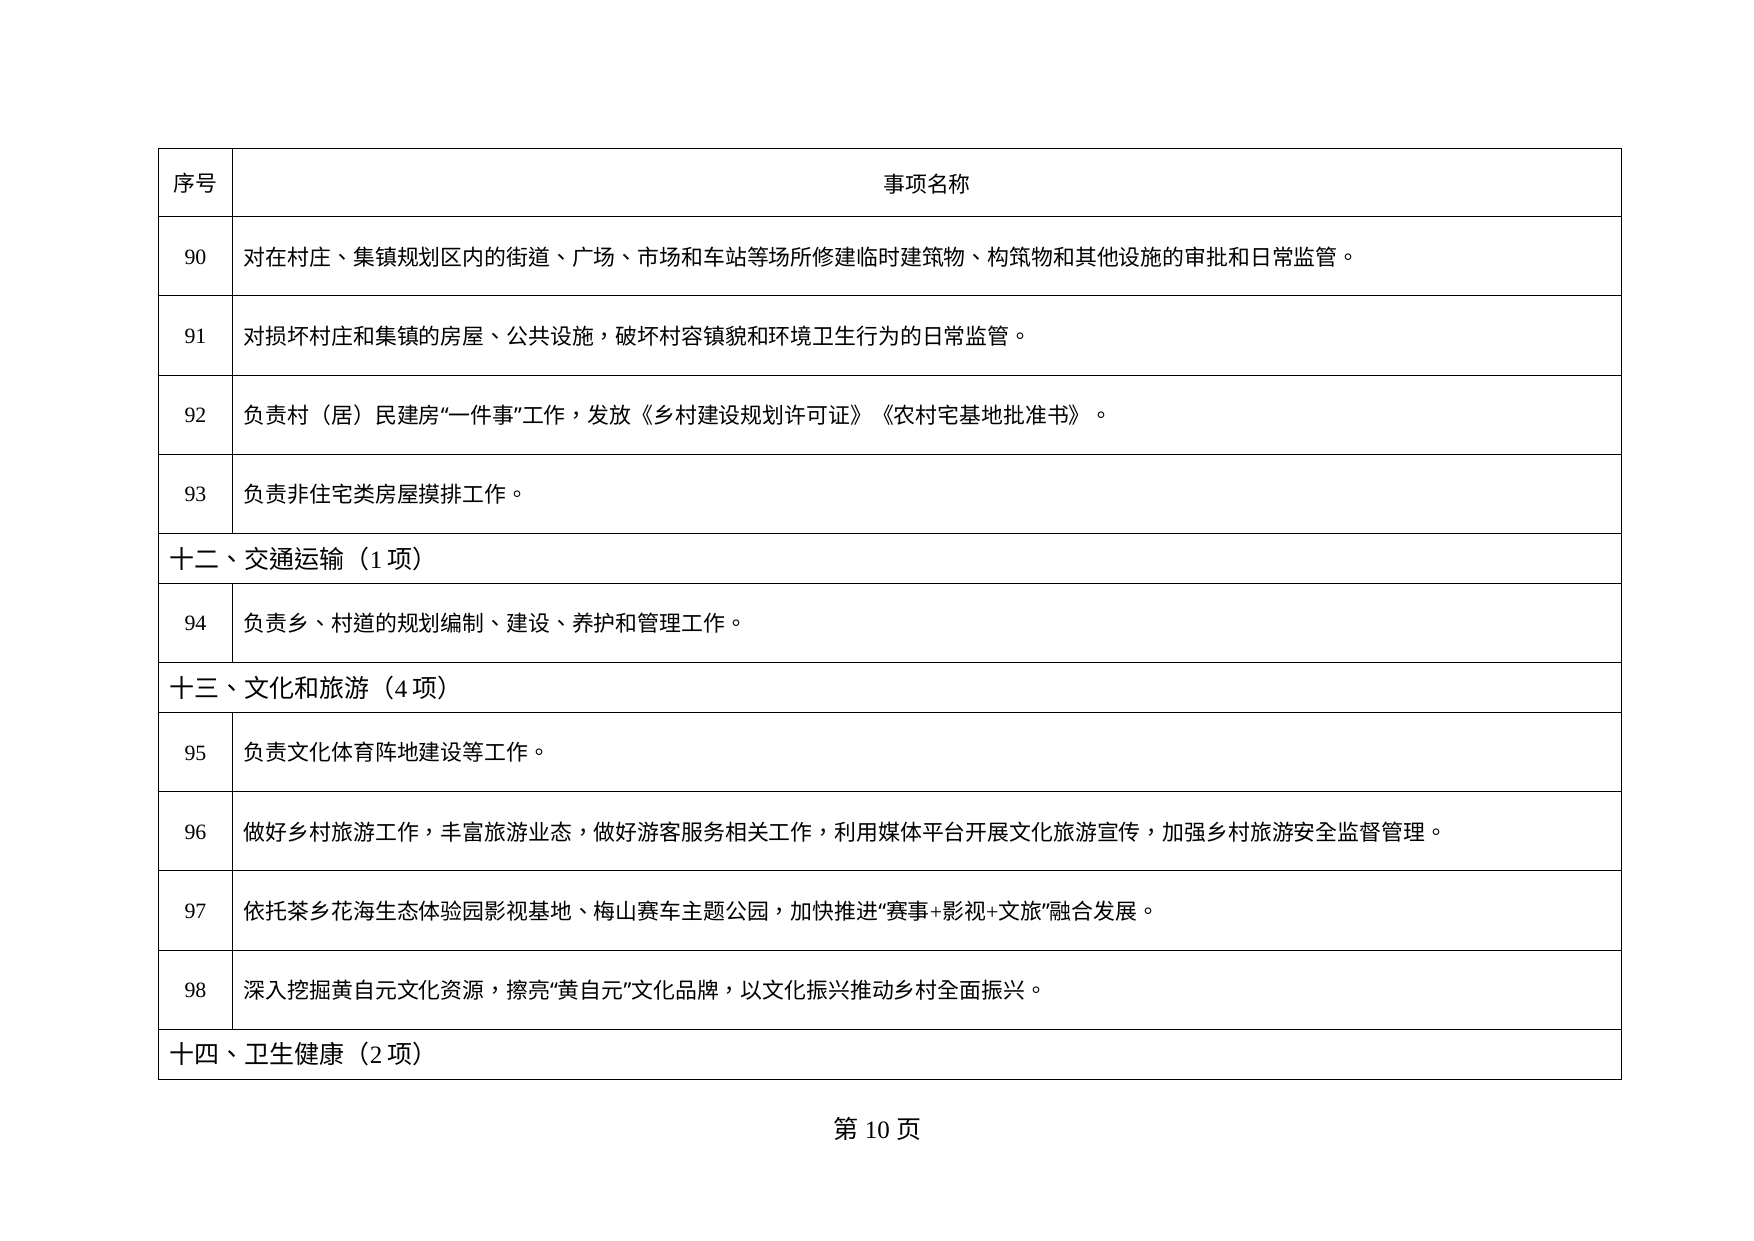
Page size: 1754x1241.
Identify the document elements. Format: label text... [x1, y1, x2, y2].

table_cell 十四、卫生健康（2项） [159, 1030, 1621, 1079]
table_header 序号 [159, 149, 232, 216]
table_cell 负责文化体育阵地建设等工作。 [233, 713, 1621, 791]
table_cell 93 [159, 455, 232, 533]
table_cell 十二、交通运输（1项） [159, 534, 1621, 583]
table_cell 负责村（居）民建房“一件事”工作，发放《乡村建设规划许可证》《农村宅基地批准书》。 [233, 376, 1621, 454]
table_cell 十三、文化和旅游（4项） [159, 663, 1621, 712]
table_cell 对在村庄、集镇规划区内的街道、广场、市场和车站等场所修建临时建筑物、构筑物和其他设施的审批和日常监管。 [233, 217, 1621, 295]
table_cell 负责乡、村道的规划编制、建设、养护和管理工作。 [233, 584, 1621, 662]
table_cell 94 [159, 584, 232, 662]
table_header 事项名称 [233, 149, 1621, 216]
table_cell 90 [159, 217, 232, 295]
table_cell 91 [159, 296, 232, 374]
table_cell 95 [159, 713, 232, 791]
table_cell 负责非住宅类房屋摸排工作。 [233, 455, 1621, 533]
table_cell 97 [159, 871, 232, 949]
table_cell 做好乡村旅游工作，丰富旅游业态，做好游客服务相关工作，利用媒体平台开展文化旅游宣传，加强乡村旅游安全监督管理。 [233, 792, 1621, 870]
table_cell 96 [159, 792, 232, 870]
table_cell 92 [159, 376, 232, 454]
table_cell 深入挖掘黄自元文化资源，擦亮“黄自元”文化品牌，以文化振兴推动乡村全面振兴。 [233, 951, 1621, 1029]
table_cell 对损坏村庄和集镇的房屋、公共设施，破坏村容镇貌和环境卫生行为的日常监管。 [233, 296, 1621, 374]
table_cell 依托茶乡花海生态体验园影视基地、梅山赛车主题公园，加快推进“赛事+影视+文旅”融合发展。 [233, 871, 1621, 949]
table_cell 98 [159, 951, 232, 1029]
